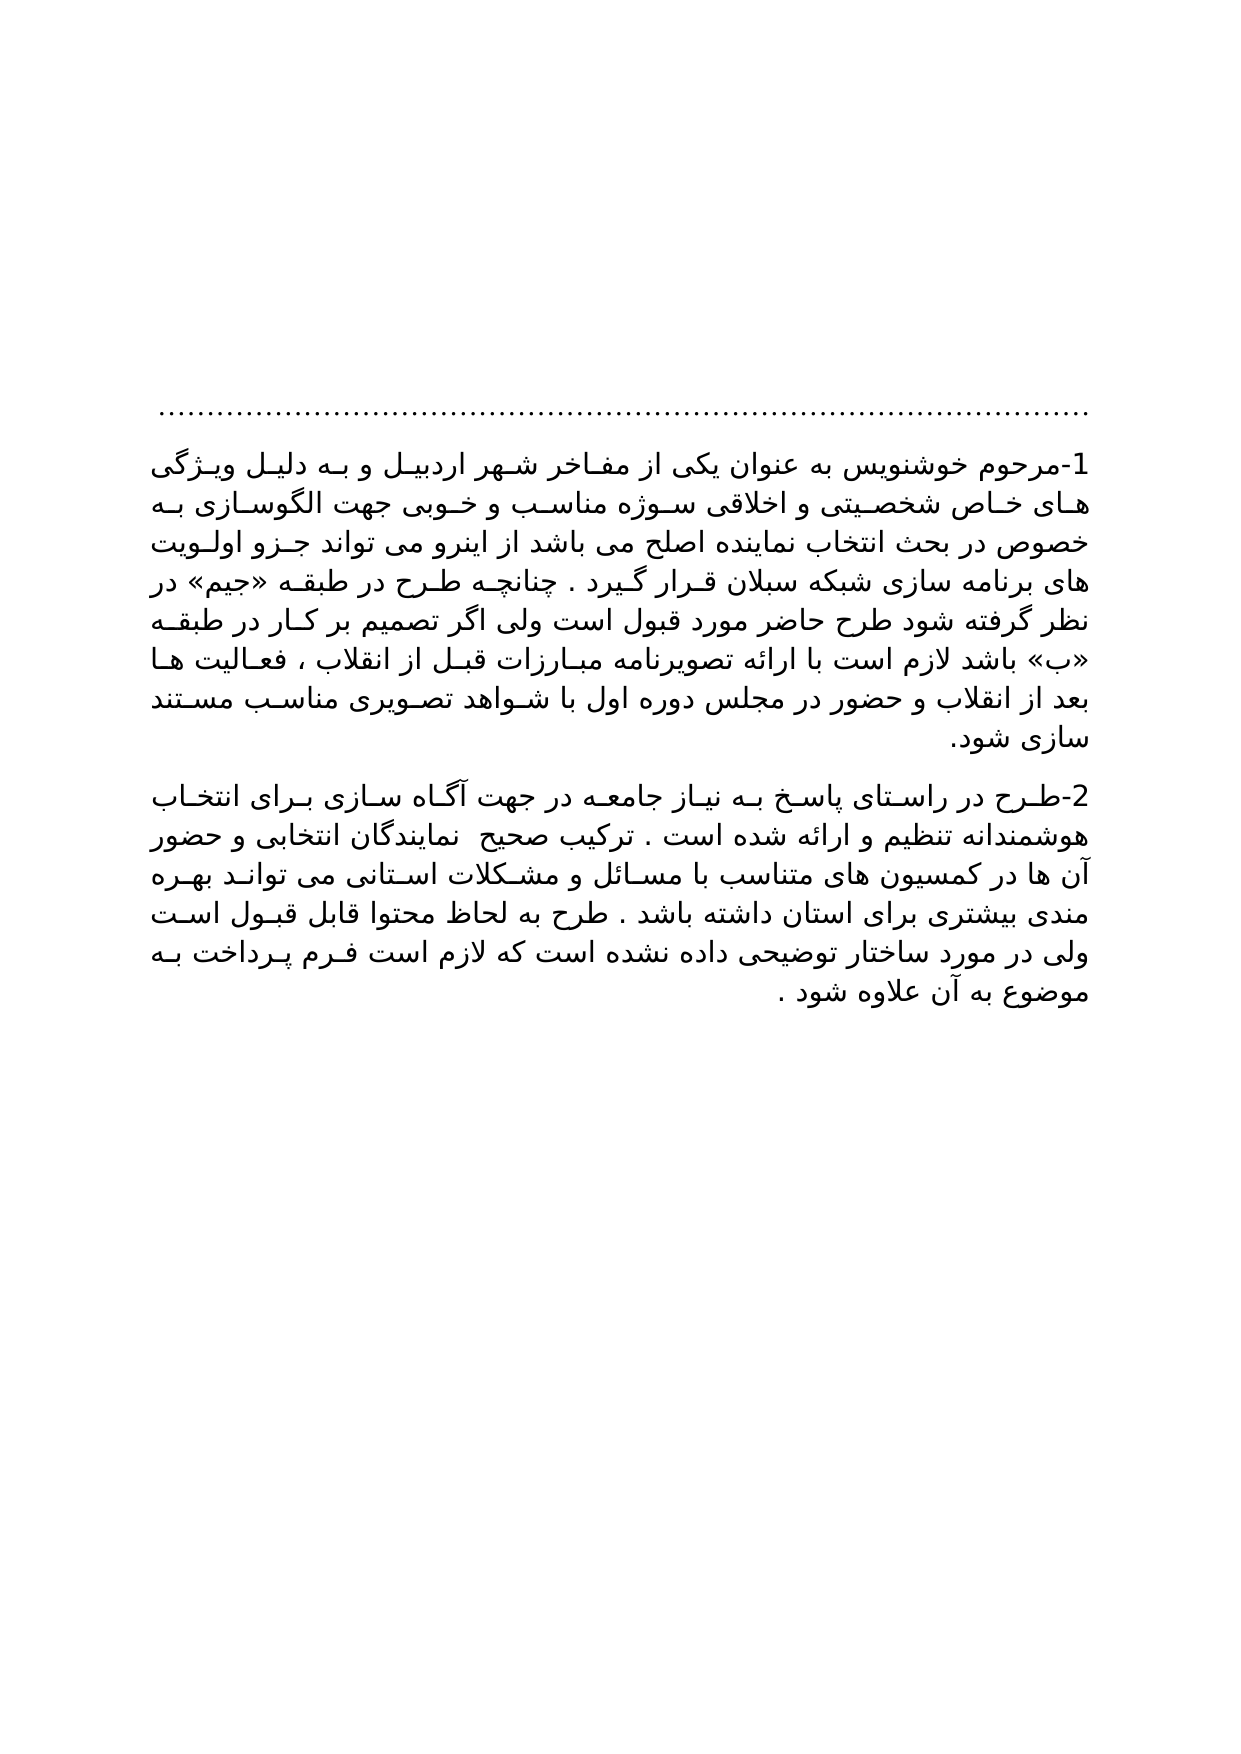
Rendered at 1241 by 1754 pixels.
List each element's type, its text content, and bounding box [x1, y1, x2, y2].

text …………………………………………………………………………………… [150, 388, 1090, 421]
text 2-طرح در راستای پاسخ به نیاز جامعه در جهت آگاه سازی برای انتخاب هوشمندانه تنظیم و ارائه شده است . ترکیب صحیح نمایندگان انتخابی و حضور آن ها در کمسیون های متناسب با مسائل و مشکلات استانی می تواند بهره مندی بیشتری برای استان داشته باشد . طرح به لحاظ محتوا قابل قبول است ولی در مورد ساختار توضیحی داده نشده است که لازم است فرم پرداخت به موضوع به آن علاوه شود . [150, 780, 1090, 1008]
text 1-مرحوم خوشنویس به عنوان یکی از مفاخر شهر اردبیل و به دلیل ویژگی های خاص شخصیتی و اخلاقی سوژه مناسب و خوبی جهت الگوسازی به خصوص در بحث انتخاب نماینده اصلح می باشد از اینرو می تواند جزو اولویت های برنامه سازی شبکه سبلان قرار گیرد . چنانچه طرح در طبقه «جیم» در نظر گرفته شود طرح حاضر مورد قبول است ولی اگر تصمیم بر کار در طبقه «ب» باشد لازم است با ارائه تصویرنامه مبارزات قبل از انقلاب ، فعالیت ها بعد از انقلاب و حضور در مجلس دوره اول با شواهد تصویری مناسب مستند سازی شود. [150, 447, 1090, 754]
